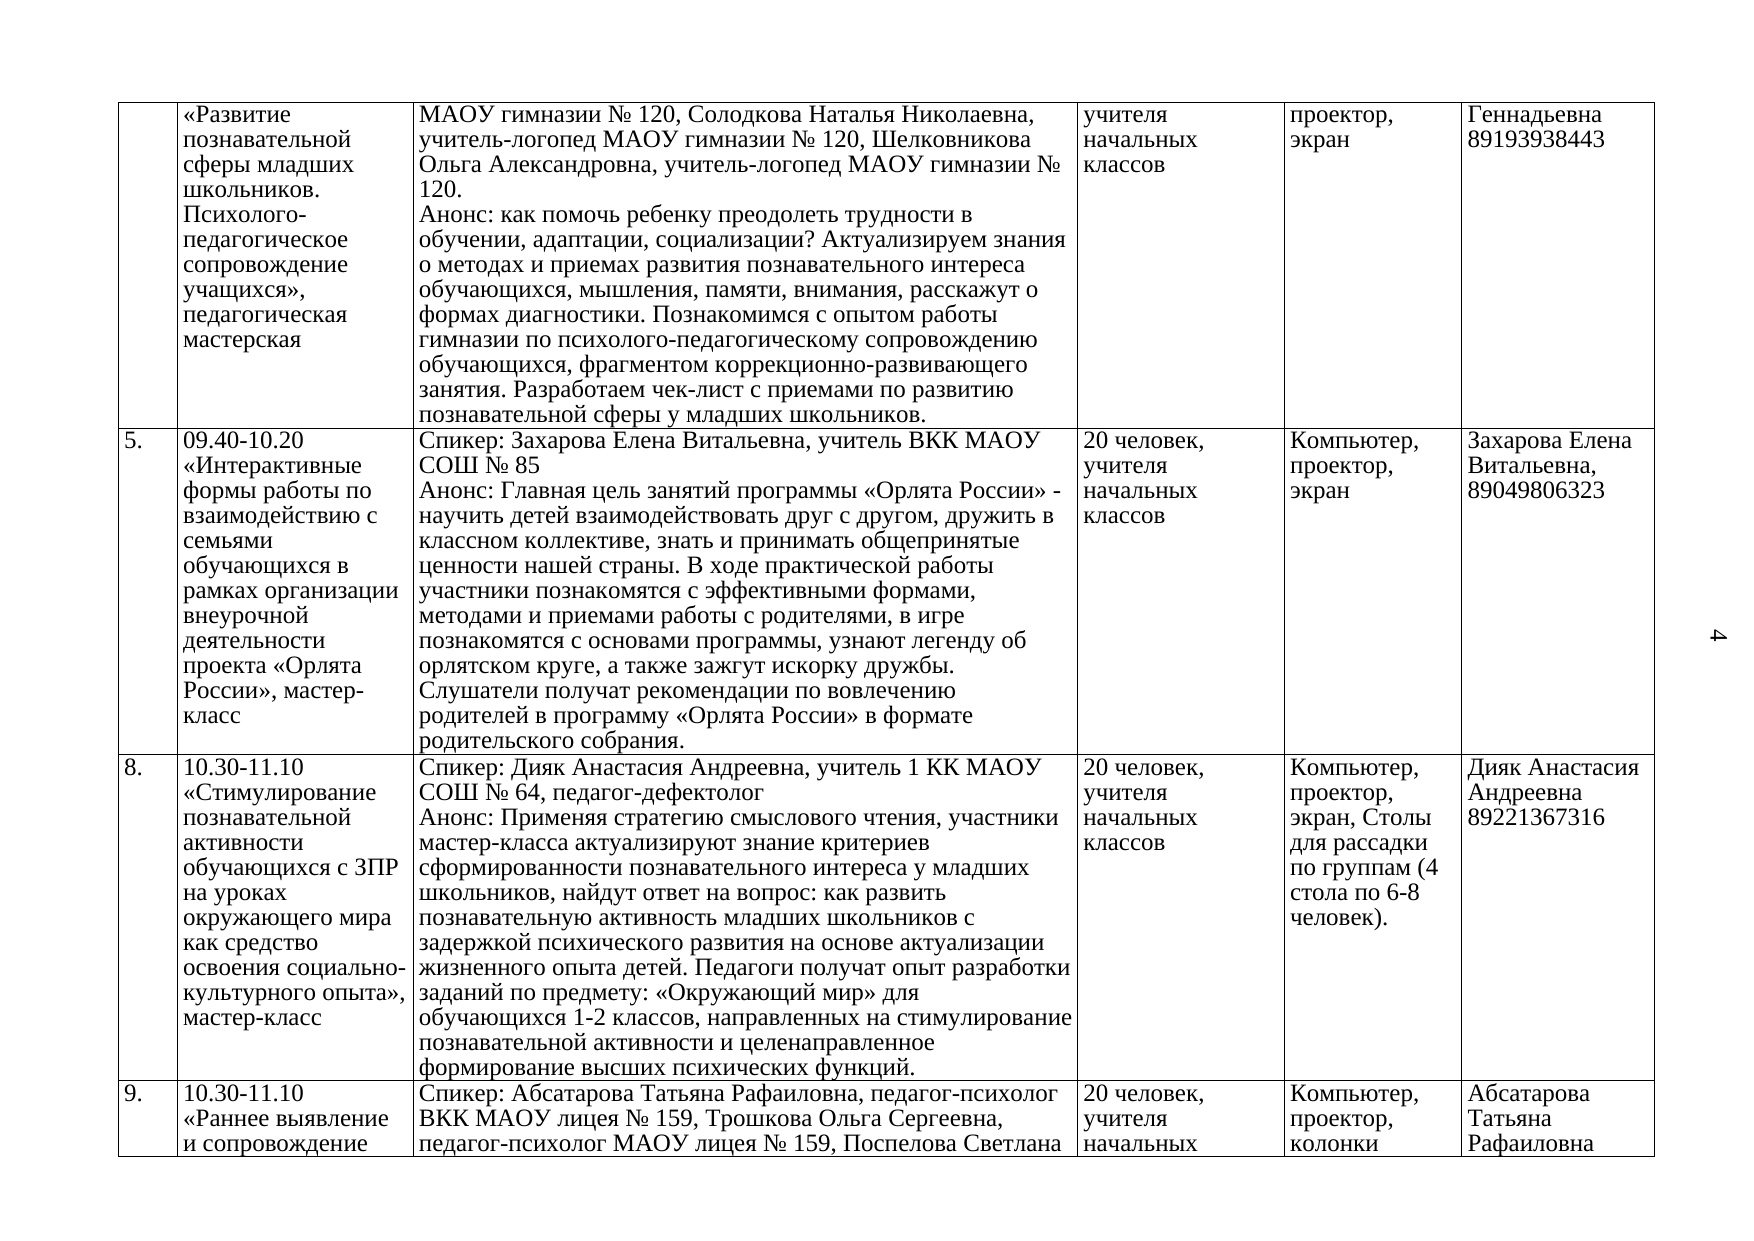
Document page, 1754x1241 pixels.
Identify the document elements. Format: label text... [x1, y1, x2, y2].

table_cell Захарова Елена Витальевна, 89049806323 [1462, 429, 1654, 754]
table_cell Компьютер, проектор, экран, Столы для рассадки по группам (4 стола по 6-8 человек). [1285, 755, 1461, 1080]
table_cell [1285, 103, 1461, 428]
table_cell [1462, 1081, 1654, 1156]
table_cell 8. [119, 755, 177, 1080]
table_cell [178, 103, 413, 428]
table_cell 9. [119, 1081, 177, 1156]
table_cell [1285, 1081, 1461, 1156]
table_cell 09.40-10.20 «Интерактивные формы работы по взаимодействию с семьями обучающихся в рамках организации внеурочной деятельности проекта «Орлята России», мастер-класс [178, 429, 413, 754]
table_cell 20 человек, учителя начальных классов [1078, 429, 1284, 754]
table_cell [1078, 1081, 1284, 1156]
table_cell 4. [119, 103, 177, 428]
table_cell Спикер: Захарова Елена Витальевна, учитель ВКК МАОУ СОШ № 85 Анонс: Главная цель занятий программы «Орлята России» - научить детей взаимодействовать друг с другом, дружить в классном коллективе, знать и принимать общепринятые ценности нашей страны. В ходе практической работы участники познакомятся с эффективными формами, методами и приемами работы с родителями, в игре познакомятся с основами программы, узнают легенду об орлятском круге, а также зажгут искорку дружбы. Слушатели получат рекомендации по вовлечению родителей в программу «Орлята России» в формате родительского собрания. [414, 429, 1077, 754]
table_cell Компьютер, проектор, экран [1285, 429, 1461, 754]
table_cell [414, 1081, 1077, 1156]
table_cell 20 человек, учителя начальных классов [1078, 755, 1284, 1080]
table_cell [414, 103, 1077, 428]
table_cell Дияк Анастасия Андреевна 89221367316 [1462, 755, 1654, 1080]
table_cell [1078, 103, 1284, 428]
table_cell 10.30-11.10 «Стимулирование познавательной активности обучающихся с ЗПР на уроках окружающего мира как средство освоения социально-культурного опыта», мастер-класс [178, 755, 413, 1080]
table_cell Спикер: Дияк Анастасия Андреевна, учитель 1 КК МАОУ СОШ № 64, педагог-дефектолог Анонс: Применяя стратегию смыслового чтения, участники мастер-класса актуализируют знание критериев сформированности познавательного интереса у младших школьников, найдут ответ на вопрос: как развить познавательную активность младших школьников с задержкой психического развития на основе актуализации жизненного опыта детей. Педагоги получат опыт разработки заданий по предмету: «Окружающий мир» для обучающихся 1-2 классов, направленных на стимулирование познавательной активности и целенаправленное формирование высших психических функций. [414, 755, 1077, 1080]
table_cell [178, 1081, 413, 1156]
table_cell 5. [119, 429, 177, 754]
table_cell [1462, 103, 1654, 428]
